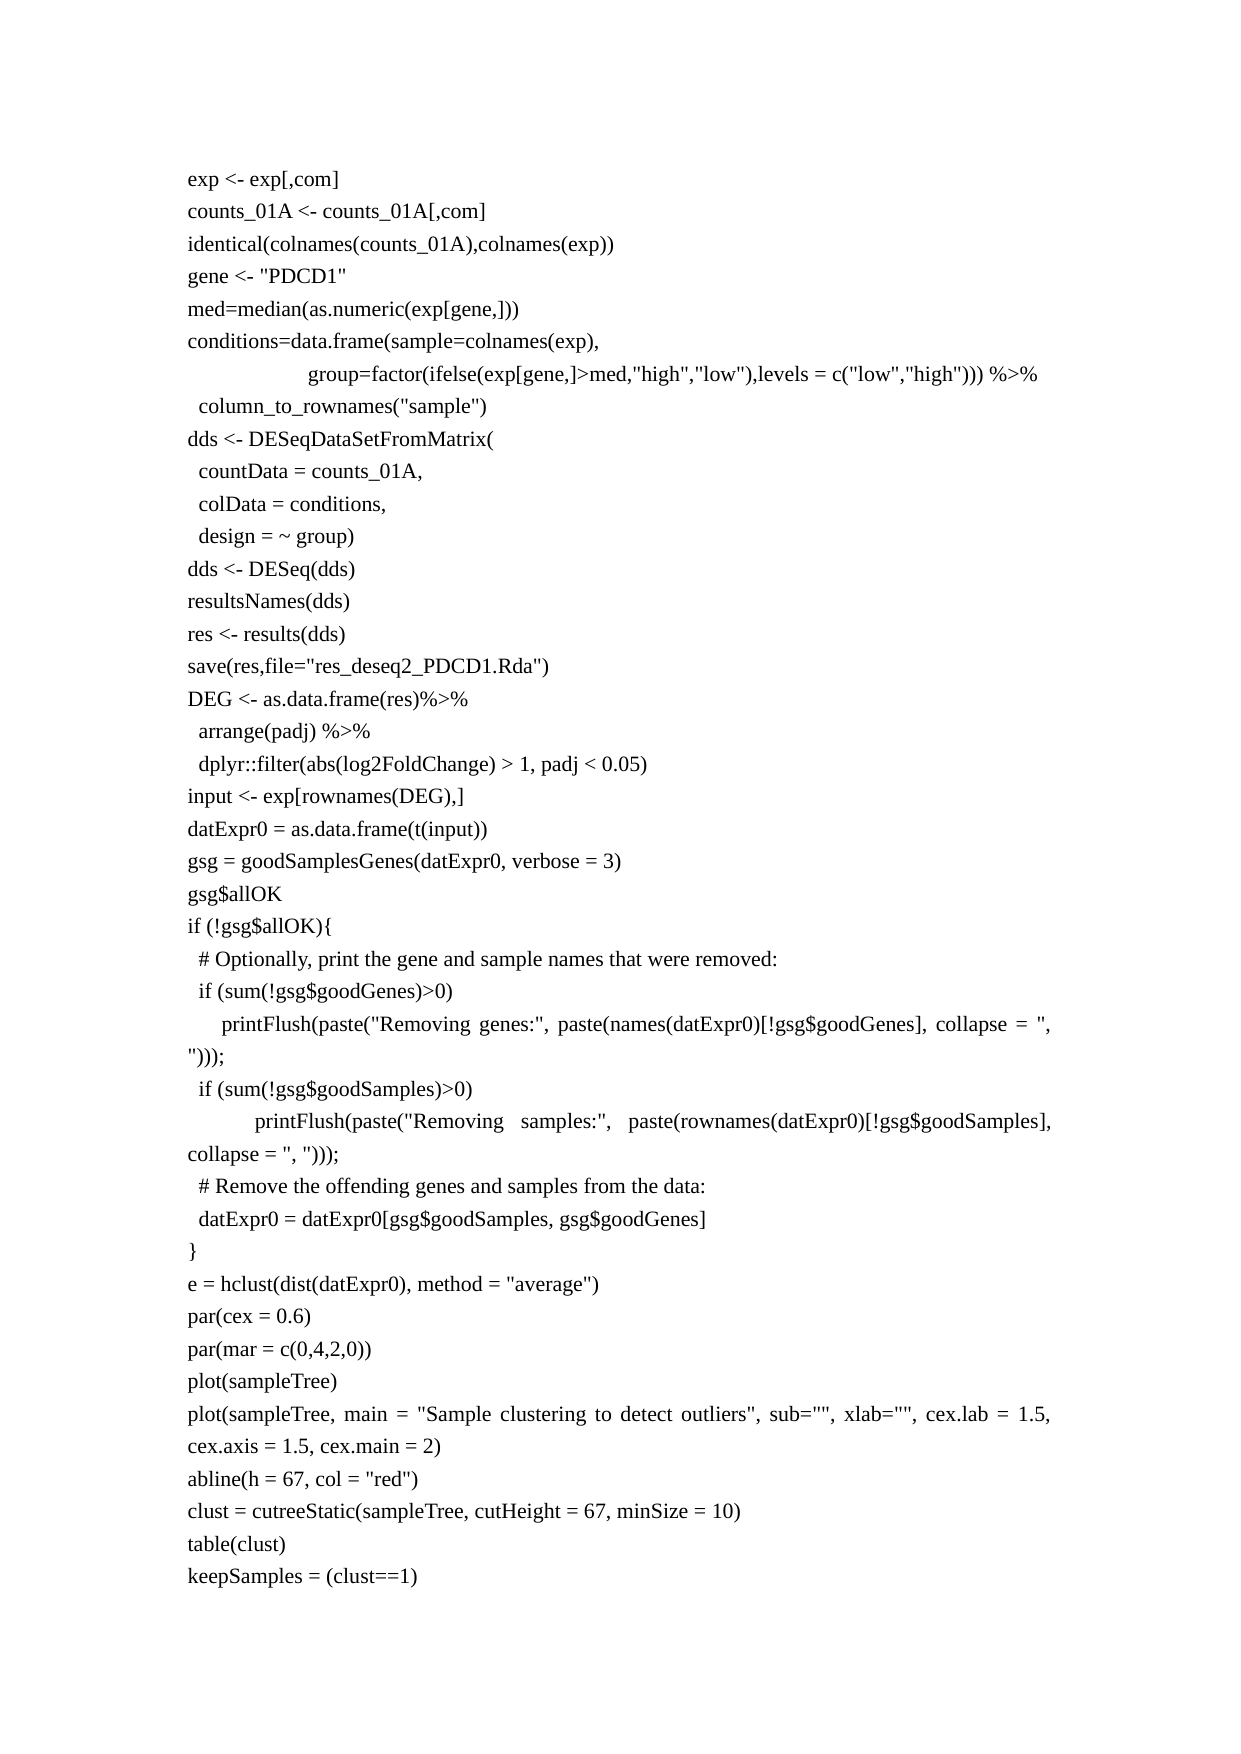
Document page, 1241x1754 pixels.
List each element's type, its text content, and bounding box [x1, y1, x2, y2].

text conditions=data.frame(sample=colnames(exp), [187, 324, 1053, 357]
text dds <- DESeq(dds) [187, 552, 1053, 584]
text counts_01A <- counts_01A[,com] [187, 194, 1053, 227]
text plot(sampleTree) [187, 1364, 1053, 1397]
text colData = conditions, [187, 487, 1053, 519]
text if (!gsg$allOK){ [187, 909, 1053, 942]
text dplyr::filter(abs(log2FoldChange) > 1, padj < 0.05) [187, 747, 1053, 779]
text group=factor(ifelse(exp[gene,]>med,"high","low"),levels = c("low","high"))) %>% [187, 357, 1053, 389]
text if (sum(!gsg$goodSamples)>0) [187, 1072, 1053, 1104]
text clust = cutreeStatic(sampleTree, cutHeight = 67, minSize = 10) [187, 1494, 1053, 1527]
text } [187, 1234, 1053, 1267]
text # Optionally, print the gene and sample names that were removed: [187, 942, 1053, 974]
text input <- exp[rownames(DEG),] [187, 779, 1053, 812]
text gene <- "PDCD1" [187, 259, 1053, 292]
text med=median(as.numeric(exp[gene,])) [187, 292, 1053, 324]
text if (sum(!gsg$goodGenes)>0) [187, 974, 1053, 1007]
text identical(colnames(counts_01A),colnames(exp)) [187, 227, 1053, 259]
text keepSamples = (clust==1) [187, 1559, 1053, 1592]
text DEG <- as.data.frame(res)%>% [187, 682, 1053, 714]
text design = ~ group) [187, 519, 1053, 552]
text datExpr0 = as.data.frame(t(input)) [187, 812, 1053, 844]
text arrange(padj) %>% [187, 714, 1053, 747]
text dds <- DESeqDataSetFromMatrix( [187, 422, 1053, 454]
text datExpr0 = datExpr0[gsg$goodSamples, gsg$goodGenes] [187, 1202, 1053, 1234]
text par(cex = 0.6) [187, 1299, 1053, 1332]
text e = hclust(dist(datExpr0), method = "average") [187, 1267, 1053, 1299]
text printFlush(paste("Removing samples:", paste(rownames(datExpr0)[!gsg$goodSamples], collapse = ", "))); [187, 1104, 1053, 1169]
text abline(h = 67, col = "red") [187, 1462, 1053, 1494]
text exp <- exp[,com] [187, 162, 1053, 194]
text # Remove the offending genes and samples from the data: [187, 1169, 1053, 1202]
text save(res,file="res_deseq2_PDCD1.Rda") [187, 649, 1053, 682]
text printFlush(paste("Removing genes:", paste(names(datExpr0)[!gsg$goodGenes], collapse = ", "))); [187, 1007, 1053, 1072]
text gsg = goodSamplesGenes(datExpr0, verbose = 3) [187, 844, 1053, 877]
text countData = counts_01A, [187, 454, 1053, 487]
text par(mar = c(0,4,2,0)) [187, 1332, 1053, 1364]
text plot(sampleTree, main = "Sample clustering to detect outliers", sub="", xlab="", cex.lab = 1.5, cex.axis = 1.5, cex.main = 2) [187, 1397, 1053, 1462]
text resultsNames(dds) [187, 584, 1053, 617]
text table(clust) [187, 1527, 1053, 1559]
text res <- results(dds) [187, 617, 1053, 649]
text gsg$allOK [187, 877, 1053, 909]
text column_to_rownames("sample") [187, 389, 1053, 422]
